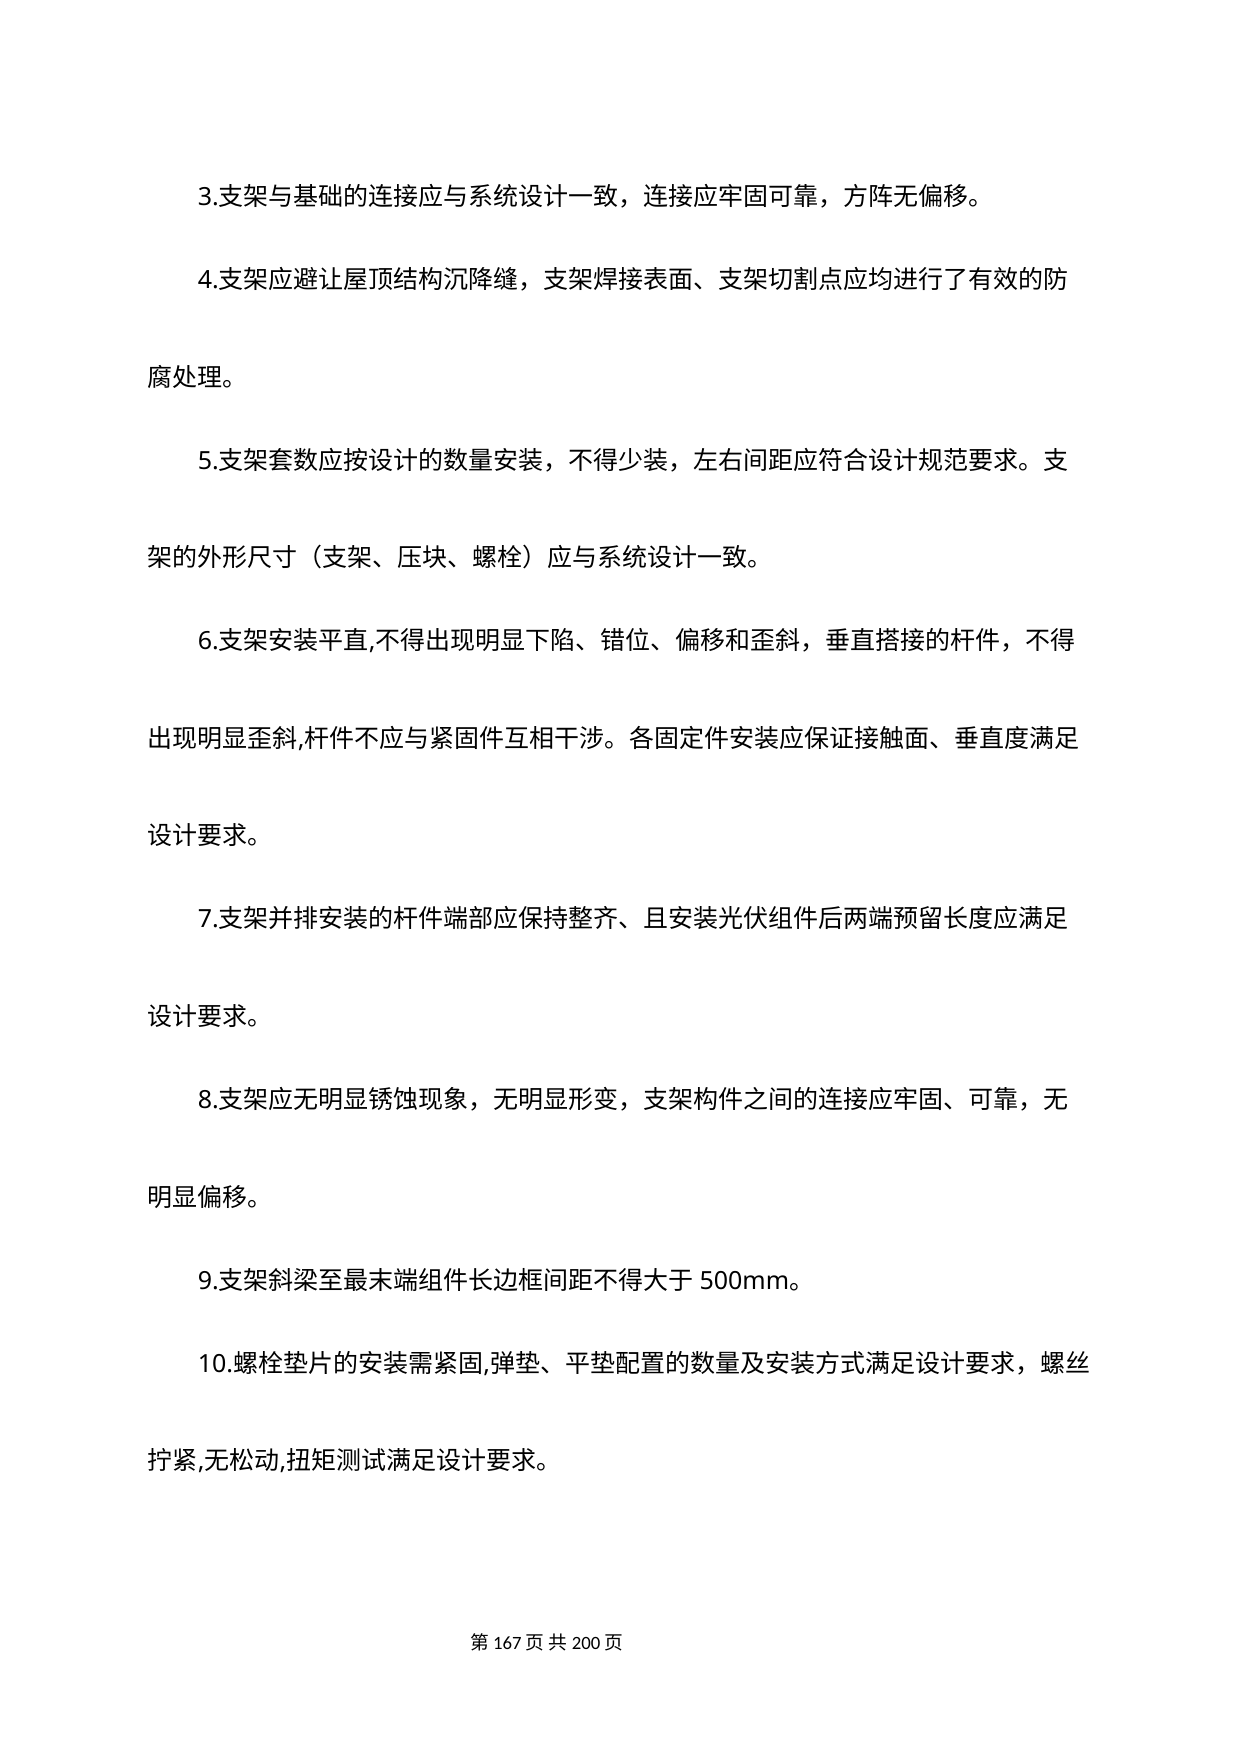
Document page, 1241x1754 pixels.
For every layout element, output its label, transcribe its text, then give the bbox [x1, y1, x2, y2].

text 8.支架应无明显锈蚀现象，无明显形变，支架构件之间的连接应牢固、可靠，无明显偏移。 [148, 1065, 1092, 1228]
text 9.支架斜梁至最末端组件长边框间距不得大于 500mm。 [148, 1246, 1092, 1311]
text 10.螺栓垫片的安装需紧固,弹垫、平垫配置的数量及安装方式满足设计要求，螺丝拧紧,无松动,扭矩测试满足设计要求。 [148, 1329, 1092, 1491]
text 6.支架安装平直,不得出现明显下陷、错位、偏移和歪斜，垂直搭接的杆件，不得出现明显歪斜,杆件不应与紧固件互相干涉。各固定件安装应保证接触面、垂直度满足设计要求。 [148, 606, 1092, 866]
text 5.支架套数应按设计的数量安装，不得少装，左右间距应符合设计规范要求。支架的外形尺寸（支架、压块、螺栓）应与系统设计一致。 [148, 426, 1092, 588]
text 4.支架应避让屋顶结构沉降缝，支架焊接表面、支架切割点应均进行了有效的防腐处理。 [148, 245, 1092, 408]
text 7.支架并排安装的杆件端部应保持整齐、且安装光伏组件后两端预留长度应满足设计要求。 [148, 884, 1092, 1047]
text 3.支架与基础的连接应与系统设计一致，连接应牢固可靠，方阵无偏移。 [148, 162, 1092, 227]
